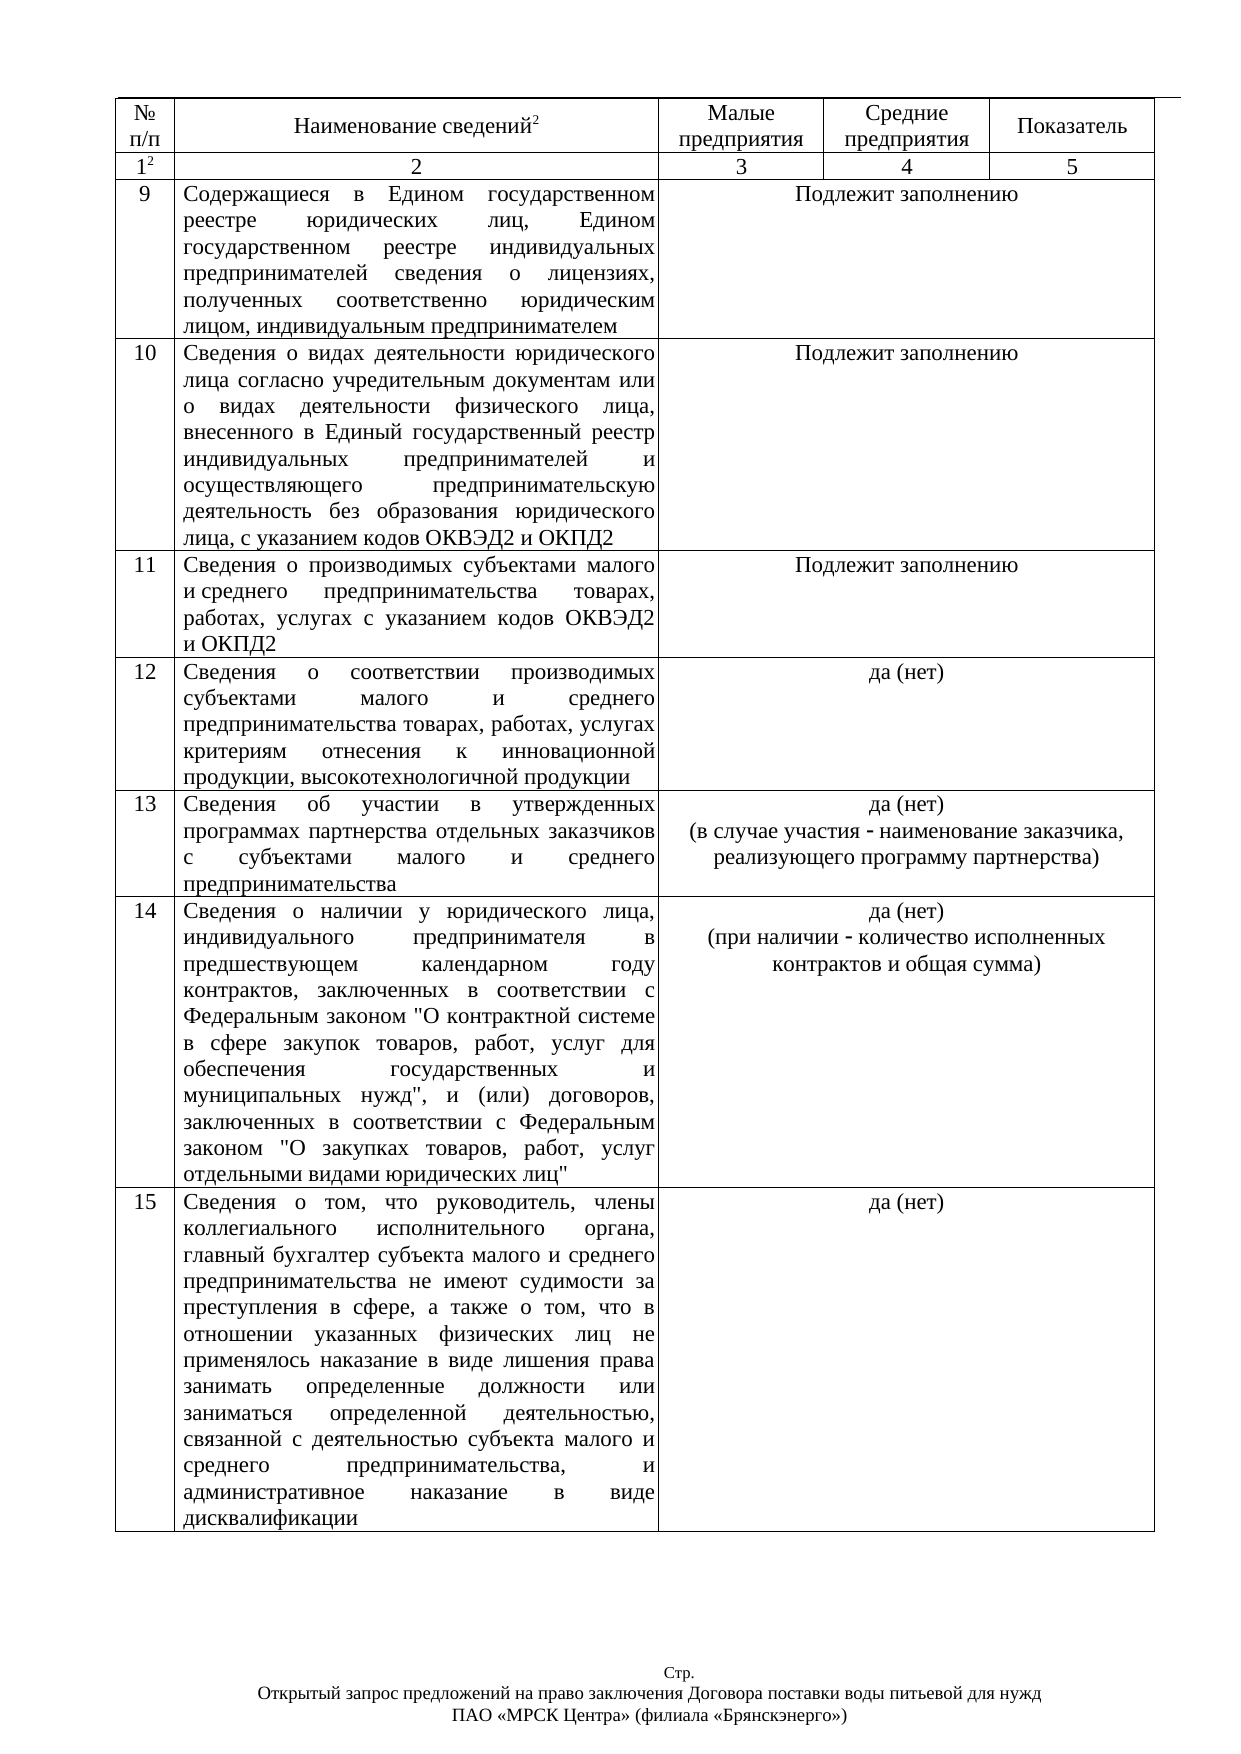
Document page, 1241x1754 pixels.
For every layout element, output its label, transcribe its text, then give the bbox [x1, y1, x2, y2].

table_cell 5 [990, 153, 1154, 179]
table_cell 3 [659, 153, 823, 179]
table_cell Сведения о видах деятельности юридического лица согласно учредительным документам или о видах деятельности физического лица, внесенного в Единый государственный реестр индивидуальных предпринимателей и осуществляющего предпринимательскую деятельность без образования юридического лица, с указанием кодов ОКВЭД2 и ОКПД2 [175, 339, 658, 550]
table_header № п/п [116, 99, 174, 152]
table_cell 14 [116, 897, 174, 1187]
table_cell да (нет) [659, 1188, 1154, 1531]
table_header Показатель [990, 99, 1154, 152]
table_header Средние предприятия [824, 99, 989, 152]
table_cell 9 [116, 180, 174, 338]
table_cell 11 [116, 551, 174, 657]
table_header Малые предприятия [659, 99, 823, 152]
table_cell Сведения о производимых субъектами малого и среднего предпринимательства товарах, работах, услугах с указанием кодов ОКВЭД2 и ОКПД2 [175, 551, 658, 657]
table_header Наименование сведений2 [175, 99, 658, 152]
table_cell 15 [116, 1188, 174, 1531]
table_cell да (нет) (при наличии количество исполненных контрактов и общая сумма) [659, 897, 1154, 1187]
table_cell Сведения о том, что руководитель, члены коллегиального исполнительного органа, главный бухгалтер субъекта малого и среднего предпринимательства не имеют судимости за преступления в сфере, а также о том, что в отношении указанных физических лиц не применялось наказание в виде лишения права занимать определенные должности или заниматься определенной деятельностью, связанной с деятельностью субъекта малого и среднего предпринимательства, и административное наказание в виде дисквалификации [175, 1188, 658, 1531]
table_cell да (нет) [659, 658, 1154, 789]
table_cell Подлежит заполнению [659, 180, 1154, 338]
table_cell Подлежит заполнению [659, 339, 1154, 550]
table_cell Сведения о соответствии производимых субъектами малого и среднего предпринимательства товарах, работах, услугах критериям отнесения к инновационной продукции, высокотехнологичной продукции [175, 658, 658, 789]
table_cell да (нет) (в случае участия наименование заказчика, реализующего программу партнерства) [659, 791, 1154, 896]
table_cell 12 [116, 153, 174, 179]
table_cell 4 [824, 153, 989, 179]
table_cell 2 [175, 153, 658, 179]
table_cell Подлежит заполнению [659, 551, 1154, 657]
table_cell 12 [116, 658, 174, 789]
table_cell 10 [116, 339, 174, 550]
table_cell Содержащиеся в Едином государственном реестре юридических лиц, Едином государственном реестре индивидуальных предпринимателей сведения о лицензиях, полученных соответственно юридическим лицом, индивидуальным предпринимателем [175, 180, 658, 338]
table_cell Сведения о наличии у юридического лица, индивидуального предпринимателя в предшествующем календарном году контрактов, заключенных в соответствии с Федеральным законом "О контрактной системе в сфере закупок товаров, работ, услуг для обеспечения государственных и муниципальных нужд", и (или) договоров, заключенных в соответствии с Федеральным законом "О закупках товаров, работ, услуг отдельными видами юридических лиц" [175, 897, 658, 1187]
table_cell Сведения об участии в утвержденных программах партнерства отдельных заказчиков с субъектами малого и среднего предпринимательства [175, 791, 658, 896]
table_cell 13 [116, 791, 174, 896]
